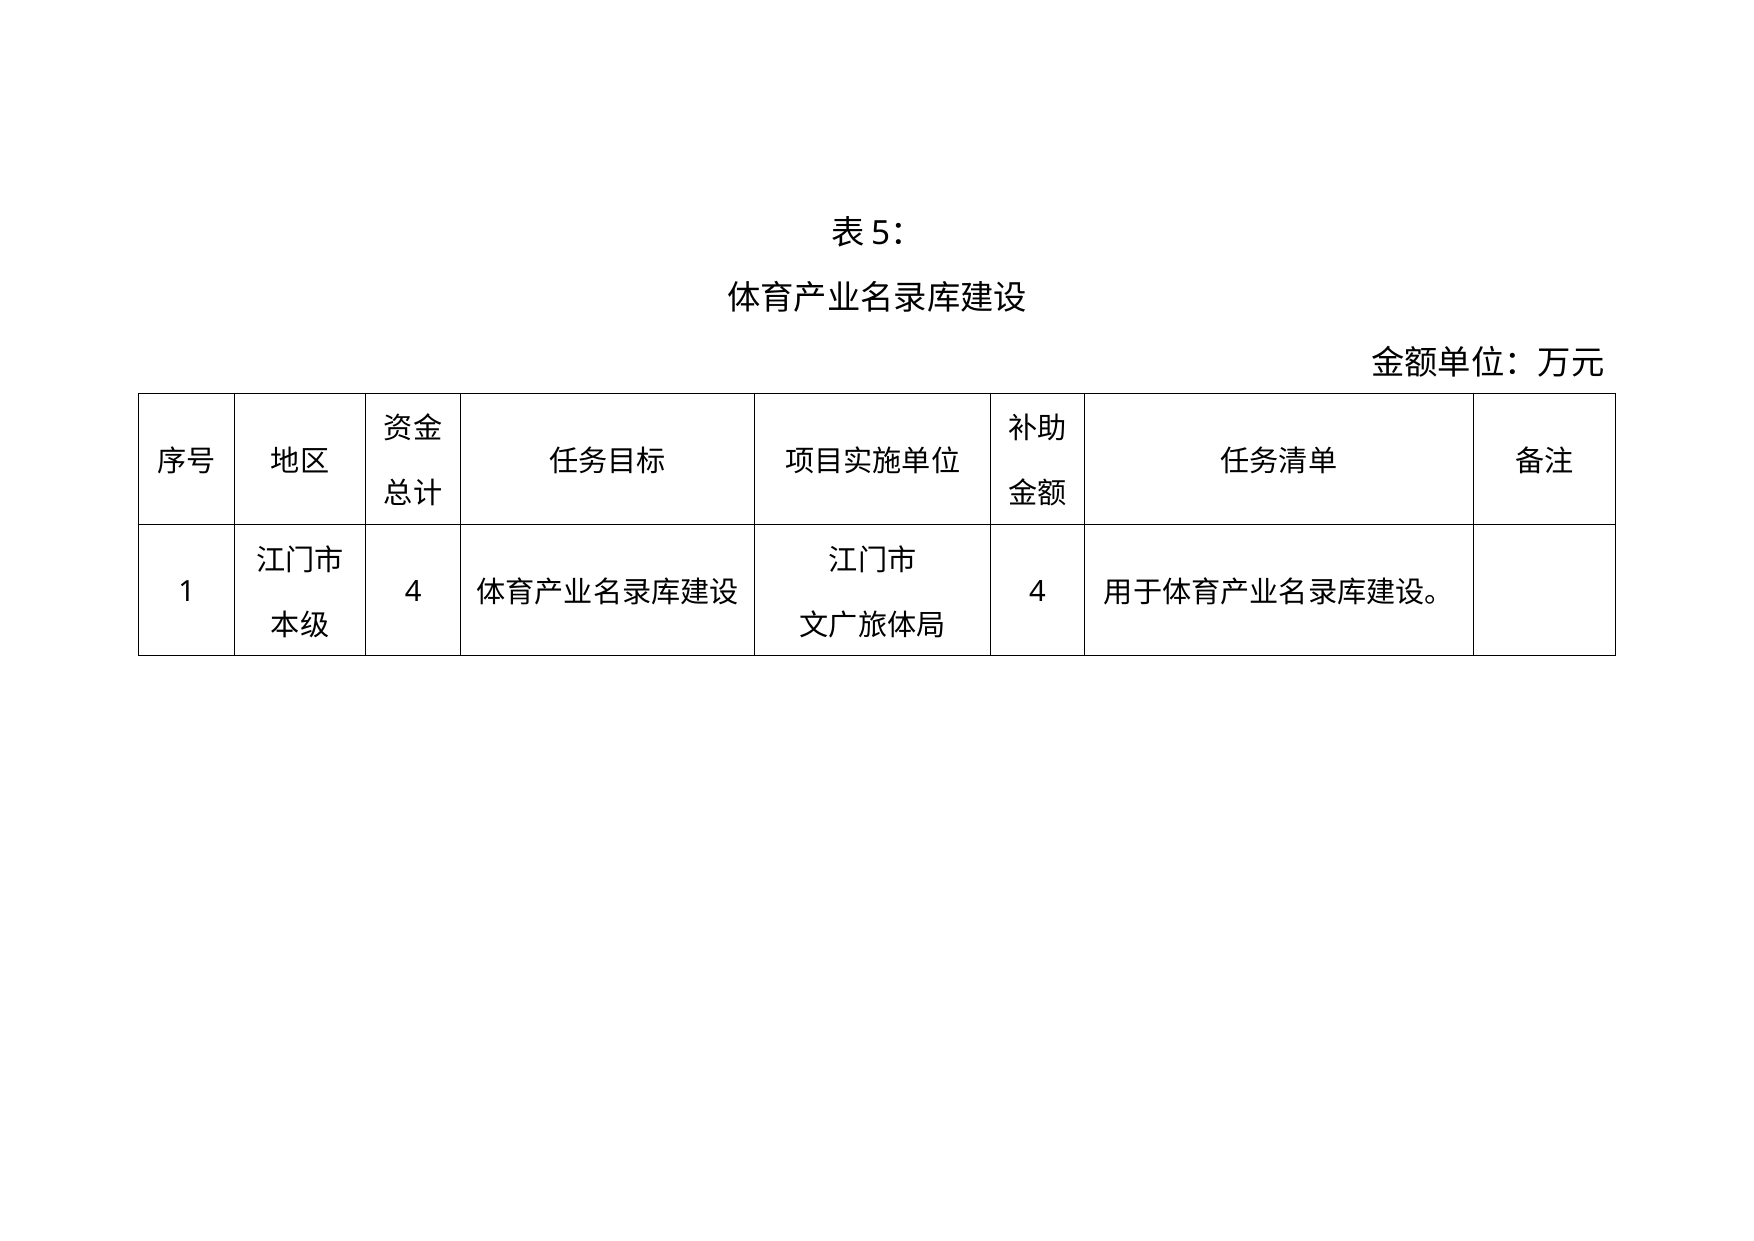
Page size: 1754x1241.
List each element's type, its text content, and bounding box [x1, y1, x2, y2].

table_header 地区 [235, 394, 365, 524]
table_cell 4 [991, 525, 1084, 655]
table_cell 1 [139, 525, 234, 655]
table_header 任务清单 [1085, 394, 1473, 524]
table_header 补助金额 [991, 394, 1084, 524]
table_cell 江门市 文广旅体局 [755, 525, 990, 655]
table_cell 体育产业名录库建设 [461, 525, 754, 655]
text 体育产业名录库建设 [150, 263, 1604, 328]
table_cell 用于体育产业名录库建设。 [1085, 525, 1473, 655]
table_header 序号 [139, 394, 234, 524]
table_header 资金总计 [366, 394, 460, 524]
table_cell [1474, 525, 1615, 655]
table_header 备注 [1474, 394, 1615, 524]
table_header 项目实施单位 [755, 394, 990, 524]
table_cell 4 [366, 525, 460, 655]
table_cell 江门市本级 [235, 525, 365, 655]
text 金额单位：万元 [150, 328, 1604, 393]
text 表5： [150, 198, 1604, 263]
table_header 任务目标 [461, 394, 754, 524]
